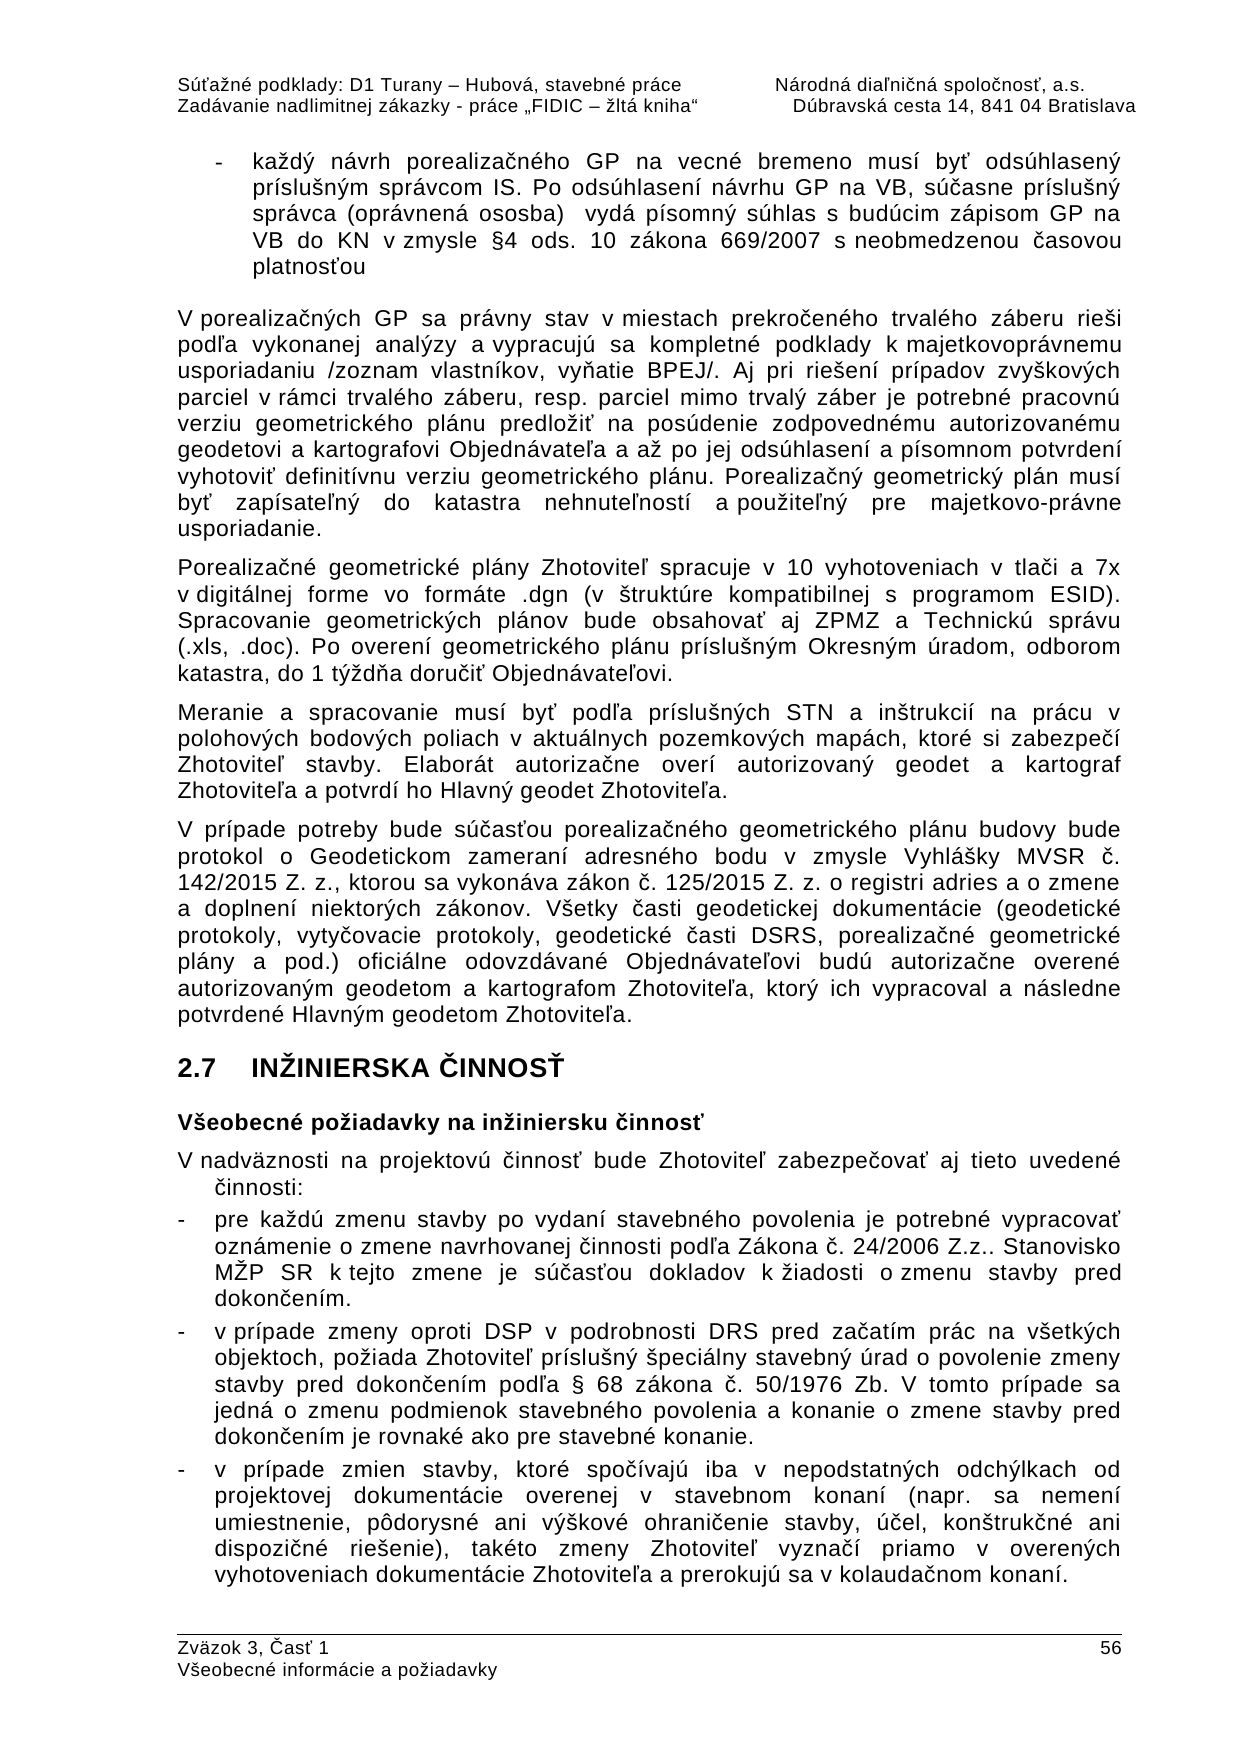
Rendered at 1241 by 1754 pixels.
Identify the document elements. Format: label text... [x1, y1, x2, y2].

text V porealizačných GP sa právny stav v miestach prekročeného trvalého záberu rieši podľa vykonanej analýzy a vypracujú sa kompletné podklady k majetkovoprávnemu usporiadaniu /zoznam vlastníkov, vyňatie BPEJ/. Aj pri riešení prípadov zvyškových parciel v rámci trvalého záberu, resp. parciel mimo trvalý záber je potrebné pracovnú verziu geometrického plánu predložiť na posúdenie zodpovednému autorizovanému geodetovi a kartografovi Objednávateľa a až po jej odsúhlasení a písomnom potvrdení vyhotoviť definitívnu verziu geometrického plánu. Porealizačný geometrický plán musí byť zapísateľný do katastra nehnuteľností a použiteľný pre majetkovo-právne usporiadanie. [177, 304, 1122, 542]
list V nadväznosti na projektovú činnosť bude Zhotoviteľ zabezpečovať aj tieto uvedené činnosti: [177, 1147, 1122, 1200]
list každý návrh porealizačného GP na vecné bremeno musí byť odsúhlasený príslušným správcom IS. Po odsúhlasení návrhu GP na VB, súčasne príslušný správca (oprávnená ososba) vydá písomný súhlas s budúcim zápisom GP na VB do KN v zmysle §4 ods. 10 zákona 669/2007 s neobmedzenou časovou platnosťou [215, 148, 1122, 279]
text Všeobecné požiadavky na inžiniersku činnosť [177, 1108, 1122, 1135]
text V prípade potreby bude súčasťou porealizačného geometrického plánu budovy bude protokol o Geodetickom zameraní adresného bodu v zmysle Vyhlášky MVSR č. 142/2015 Z. z., ktorou sa vykonáva zákon č. 125/2015 Z. z. o registri adries a o zmene a doplnení niektorých zákonov. Všetky časti geodetickej dokumentácie (geodetické protokoly, vytyčovacie protokoly, geodetické časti DSRS, porealizačné geometrické plány a pod.) oficiálne odovzdávané Objednávateľovi budú autorizačne overené autorizovaným geodetom a kartografom Zhotoviteľa, ktorý ich vypracoval a následne potvrdené Hlavným geodetom Zhotoviteľa. [177, 816, 1122, 1027]
list - v prípade zmien stavby, ktoré spočívajú iba v nepodstatných odchýlkach od projektovej dokumentácie overenej v stavebnom konaní (napr. sa nemení umiestnenie, pôdorysné ani výškové ohraničenie stavby, účel, konštrukčné ani dispozičné riešenie), takéto zmeny Zhotoviteľ vyznačí priamo v overených vyhotoveniach dokumentácie Zhotoviteľa a prerokujú sa v kolaudačnom konaní. [177, 1456, 1122, 1588]
list - v prípade zmeny oproti DSP v podrobnosti DRS pred začatím prác na všetkých objektoch, požiada Zhotoviteľ príslušný špeciálny stavebný úrad o povolenie zmeny stavby pred dokončením podľa § 68 zákona č. 50/1976 Zb. V tomto prípade sa jedná o zmenu podmienok stavebného povolenia a konanie o zmene stavby pred dokončením je rovnaké ako pre stavebné konanie. [177, 1318, 1122, 1450]
list - pre každú zmenu stavby po vydaní stavebného povolenia je potrebné vypracovať oznámenie o zmene navrhovanej činnosti podľa Zákona č. 24/2006 Z.z.. Stanovisko MŽP SR k tejto zmene je súčasťou dokladov k žiadosti o zmenu stavby pred dokončením. [177, 1206, 1122, 1312]
text Meranie a spracovanie musí byť podľa príslušných STN a inštrukcií na prácu v polohových bodových poliach v aktuálnych pozemkových mapách, ktoré si zabezpečí Zhotoviteľ stavby. Elaborát autorizačne overí autorizovaný geodet a kartograf Zhotoviteľa a potvrdí ho Hlavný geodet Zhotoviteľa. [177, 698, 1122, 804]
subtitle 2.7 Inžinierska Činnosť [177, 1052, 1122, 1083]
text Porealizačné geometrické plány Zhotoviteľ spracuje v 10 vyhotoveniach v tlači a 7x v digitálnej forme vo formáte .dgn (v štruktúre kompatibilnej s programom ESID). Spracovanie geometrických plánov bude obsahovať aj ZPMZ a Technickú správu (.xls, .doc). Po overení geometrického plánu príslušným Okresným úradom, odborom katastra, do 1 týždňa doručiť Objednávateľovi. [177, 554, 1122, 686]
